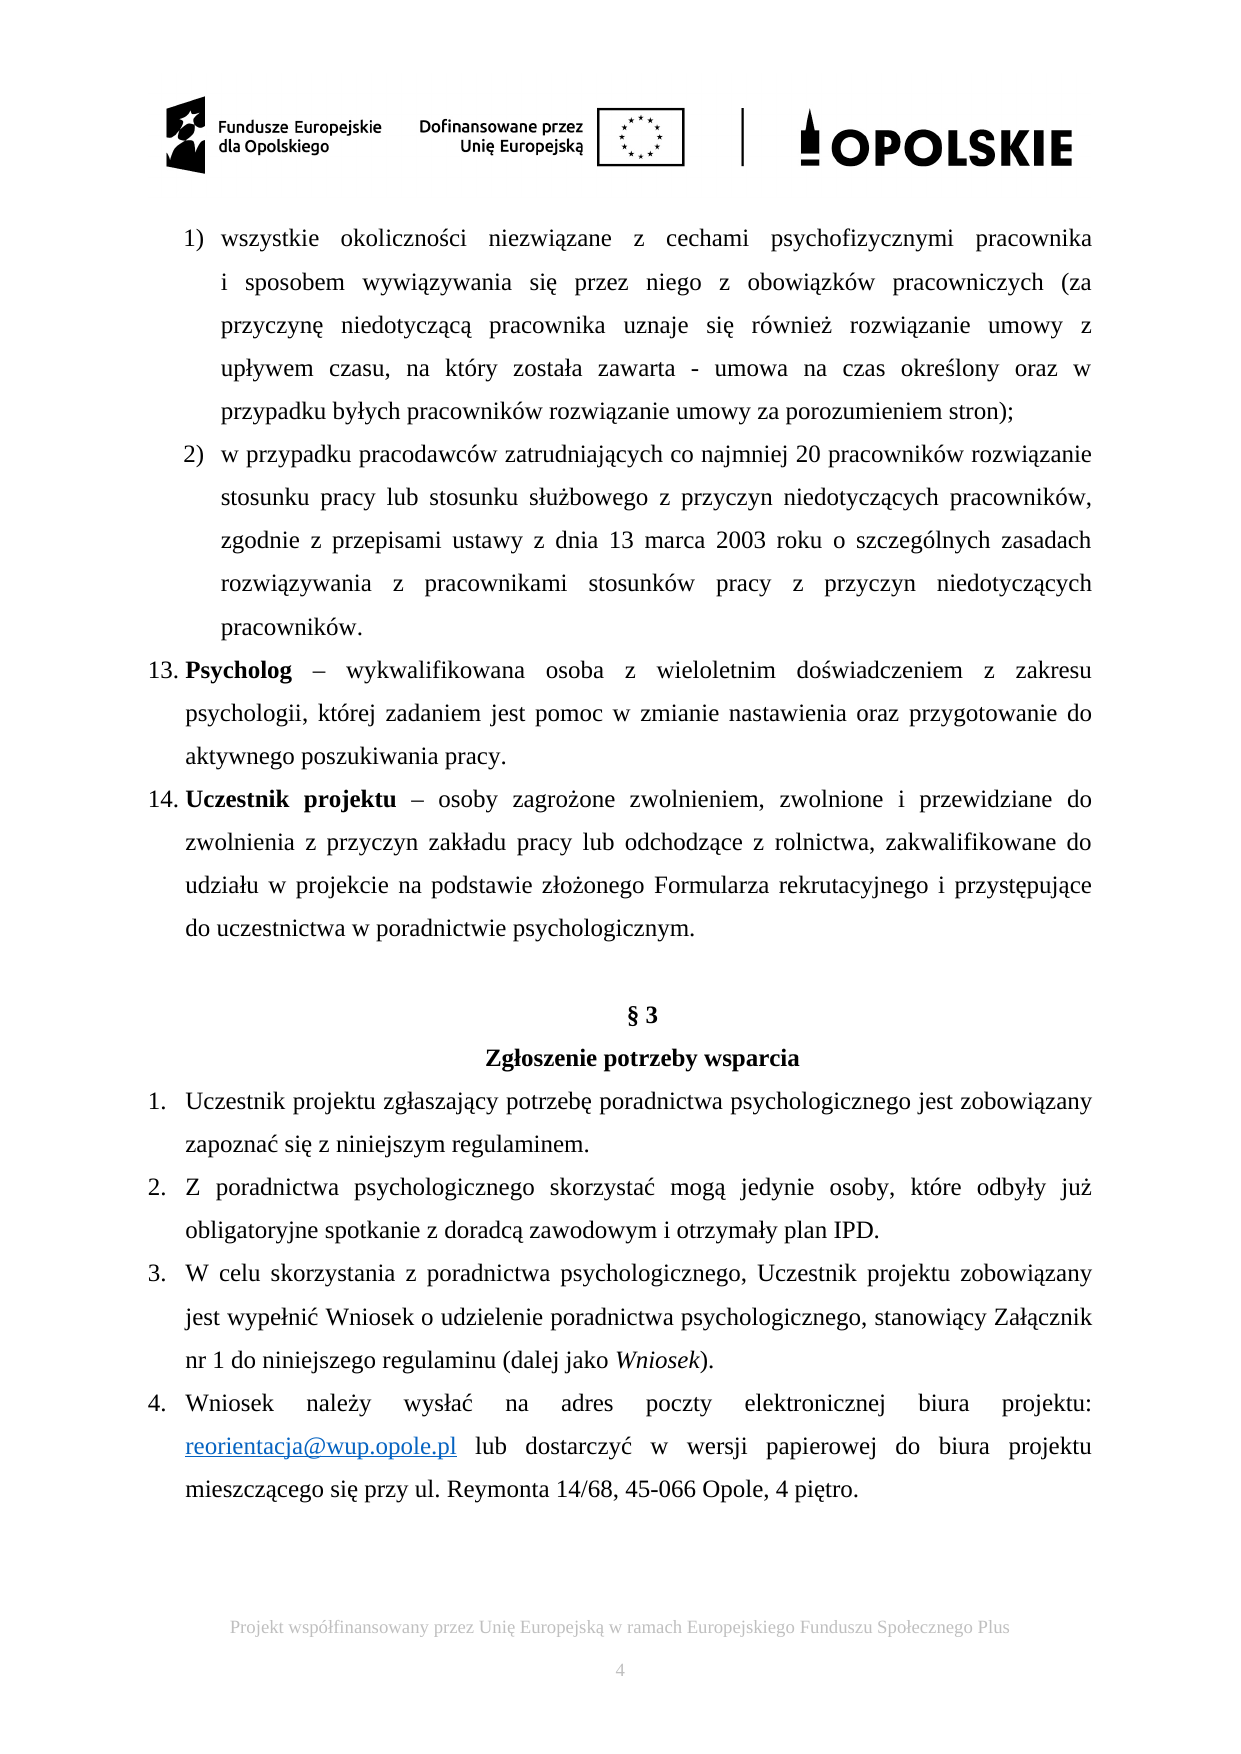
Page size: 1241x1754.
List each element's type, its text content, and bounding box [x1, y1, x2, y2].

list Uczestnik projektu zgłaszający potrzebę poradnictwa psychologicznego jest zobowiązany zapoznać się z niniejszym regulaminem. [148, 1086, 1093, 1158]
list Wniosek należy wysłać na adres poczty elektronicznej biura projektu: reorientacja@wup.opole.pl lub dostarczyć w wersji papierowej do biura projektu mieszczącego się przy ul. Reymonta 14/68, 45-066 Opole, 4 piętro. [148, 1388, 1093, 1503]
text § 3 [192, 1000, 1093, 1028]
list Psycholog – wykwalifikowana osoba z wieloletnim doświadczeniem z zakresu psychologii, której zadaniem jest pomoc w zmianie nastawienia oraz przygotowanie do aktywnego poszukiwania pracy. [148, 655, 1093, 770]
picture [147, 73, 1092, 198]
list wszystkie okoliczności niezwiązane z cechami psychofizycznymi pracownika i sposobem wywiązywania się przez niego z obowiązków pracowniczych (za przyczynę niedotyczącą pracownika uznaje się również rozwiązanie umowy z upływem czasu, na który została zawarta - umowa na czas określony oraz w przypadku byłych pracowników rozwiązanie umowy za porozumieniem stron); [183, 223, 1093, 425]
list Uczestnik projektu – osoby zagrożone zwolnieniem, zwolnione i przewidziane do zwolnienia z przyczyn zakładu pracy lub odchodzące z rolnictwa, zakwalifikowane do udziału w projekcie na podstawie złożonego Formularza rekrutacyjnego i przystępujące do uczestnictwa w poradnictwie psychologicznym. [148, 784, 1093, 942]
list W celu skorzystania z poradnictwa psychologicznego, Uczestnik projektu zobowiązany jest wypełnić Wniosek o udzielenie poradnictwa psychologicznego, stanowiący Załącznik nr 1 do niniejszego regulaminu (dalej jako Wniosek). [148, 1258, 1093, 1373]
list w przypadku pracodawców zatrudniających co najmniej 20 pracowników rozwiązanie stosunku pracy lub stosunku służbowego z przyczyn niedotyczących pracowników, zgodnie z przepisami ustawy z dnia 13 marca 2003 roku o szczególnych zasadach rozwiązywania z pracownikami stosunków pracy z przyczyn niedotyczących pracowników. [183, 439, 1093, 640]
text Zgłoszenie potrzeby wsparcia [192, 1043, 1093, 1072]
list Z poradnictwa psychologicznego skorzystać mogą jedynie osoby, które odbyły już obligatoryjne spotkanie z doradcą zawodowym i otrzymały plan IPD. [148, 1172, 1093, 1244]
